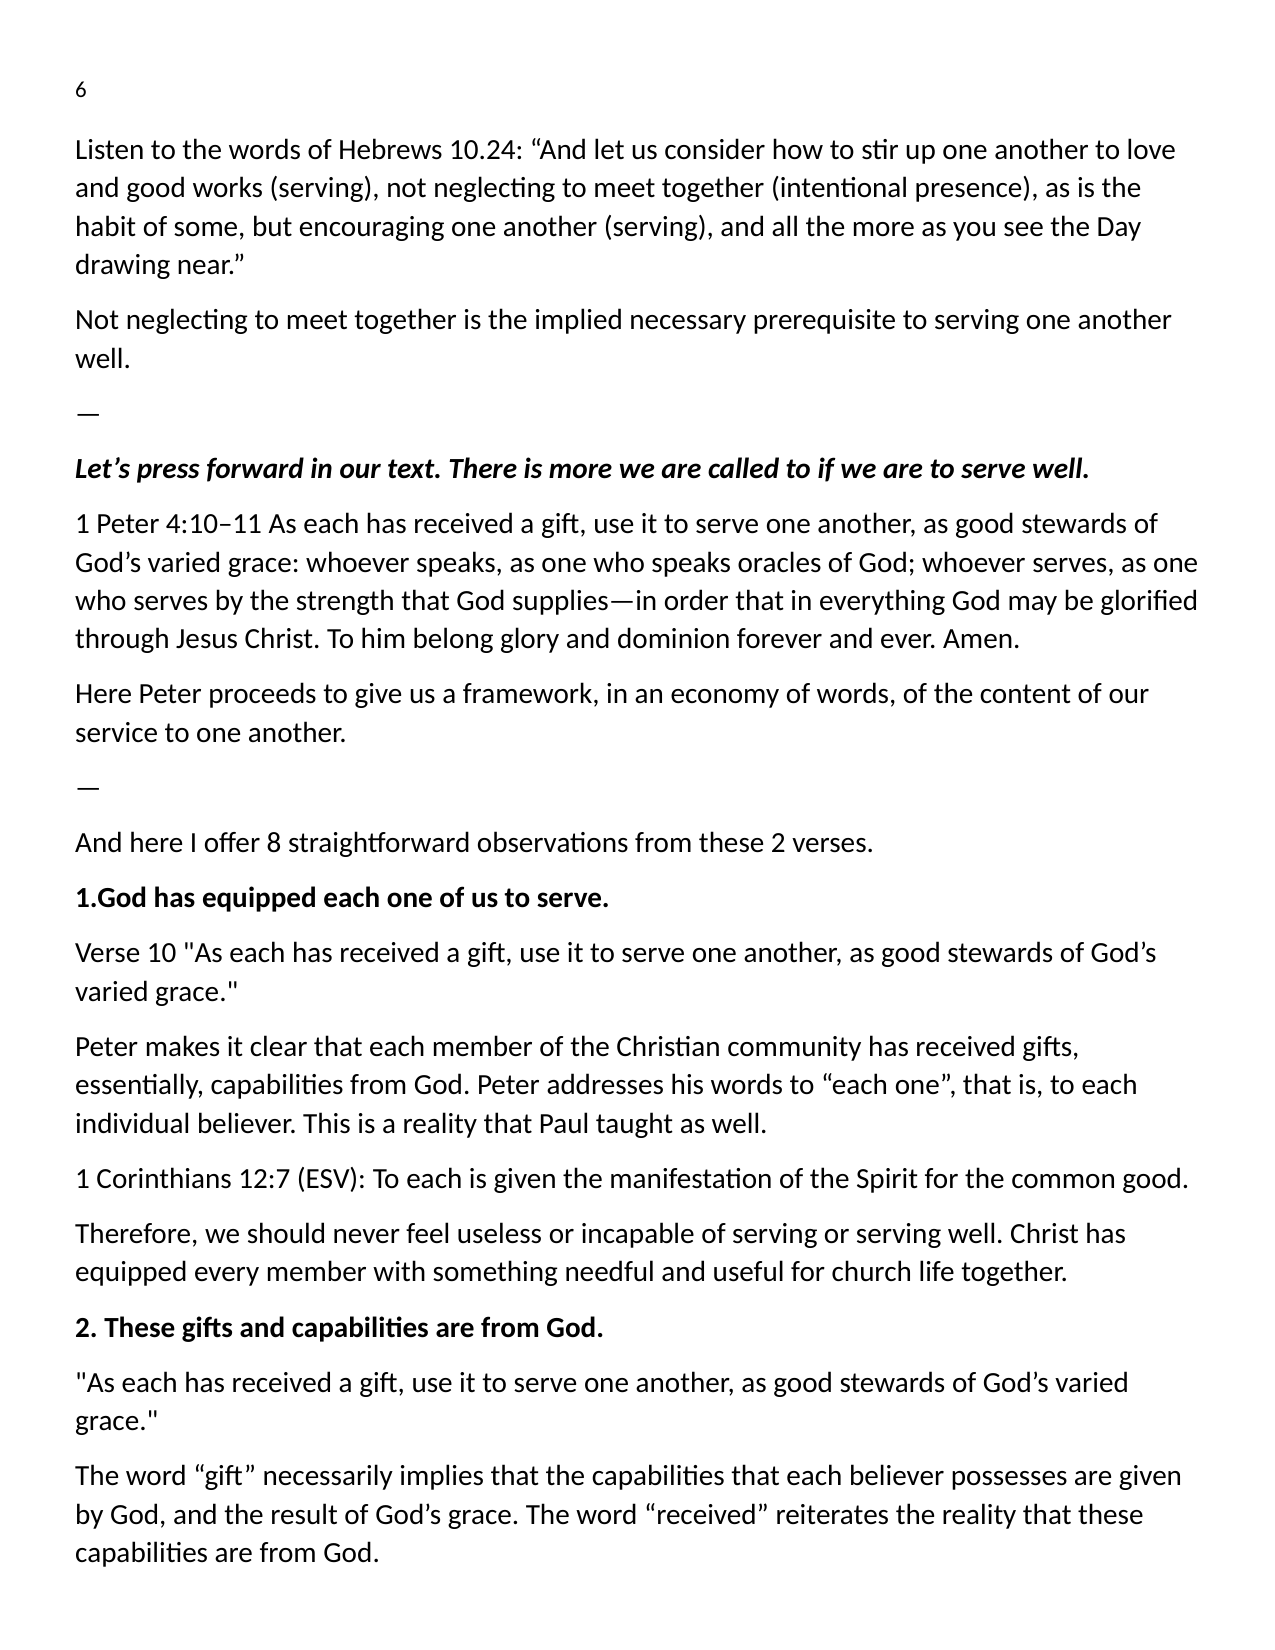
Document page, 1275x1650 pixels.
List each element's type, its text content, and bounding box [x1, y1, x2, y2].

text The word “gift” necessarily implies that the capabilities that each believer possesses are given by God, and the result of God’s grace. The word “received” reiterates the reality that these capabilities are from God. [75, 1457, 1200, 1570]
text Verse 10 "As each has received a gift, use it to serve one another, as good stewards of God’s varied grace." [75, 934, 1200, 1008]
text Not neglecting to meet together is the implied necessary prerequisite to serving one another well. [75, 301, 1200, 376]
text 2. These gifts and capabilities are from God. [75, 1309, 1200, 1344]
text Here Peter proceeds to give us a framework, in an economy of words, of the content of our service to one another. [75, 676, 1200, 750]
text Let’s press forward in our text. There is more we are called to if we are to serve well. [75, 450, 1200, 486]
text — [75, 395, 1200, 431]
text Peter makes it clear that each member of the Christian community has received gifts, essentially, capabilities from God. Peter addresses his words to “each one”, that is, to each individual believer. This is a reality that Paul taught as well. [75, 1028, 1200, 1141]
text — [75, 769, 1200, 805]
text Listen to the words of Hebrews 10.24: “And let us consider how to stir up one another to love and good works (serving), not neglecting to meet together (intentional presence), as is the habit of some, but encouraging one another (serving), and all the more as you see the Day drawing near.” [75, 131, 1200, 282]
text Therefore, we should never feel useless or incapable of serving or serving well. Christ has equipped every member with something needful and useful for church life together. [75, 1215, 1200, 1289]
text 1 Peter 4:10–11 As each has received a gift, use it to serve one another, as good stewards of God’s varied grace: whoever speaks, as one who speaks oracles of God; whoever serves, as one who serves by the strength that God supplies—in order that in everything God may be glorified through Jesus Christ. To him belong glory and dominion forever and ever. Amen. [75, 505, 1200, 656]
text And here I offer 8 straightforward observations from these 2 verses. [75, 824, 1200, 860]
text "As each has received a gift, use it to serve one another, as good stewards of God’s varied grace." [75, 1364, 1200, 1438]
text 1 Corinthians 12:7 (ESV): To each is given the manifestation of the Spirit for the common good. [75, 1160, 1200, 1196]
text 1.God has equipped each one of us to serve. [75, 879, 1200, 915]
